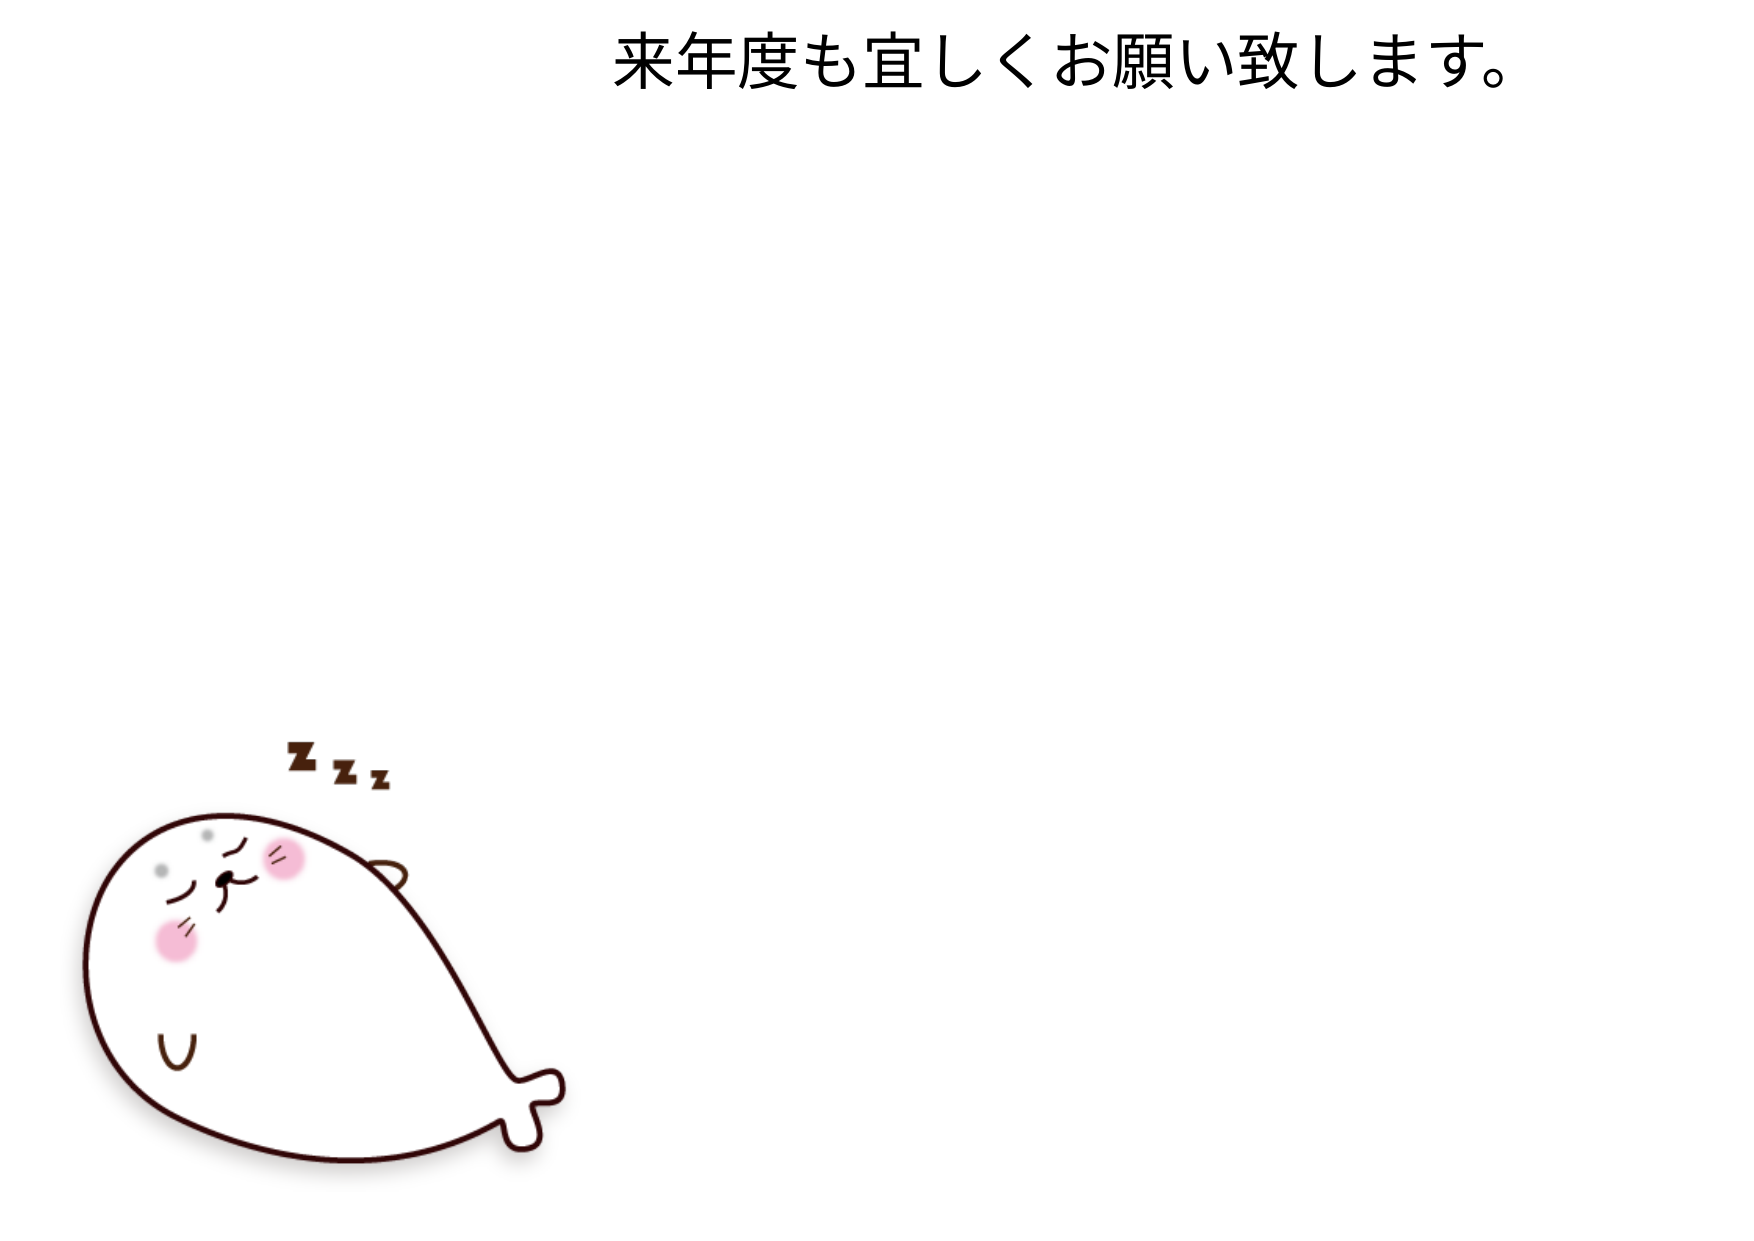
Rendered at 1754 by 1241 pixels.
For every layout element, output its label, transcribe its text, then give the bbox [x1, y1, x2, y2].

picture [59, 723, 607, 1192]
text 来年度も宜しくお願い致します。 [612, 1, 1754, 114]
